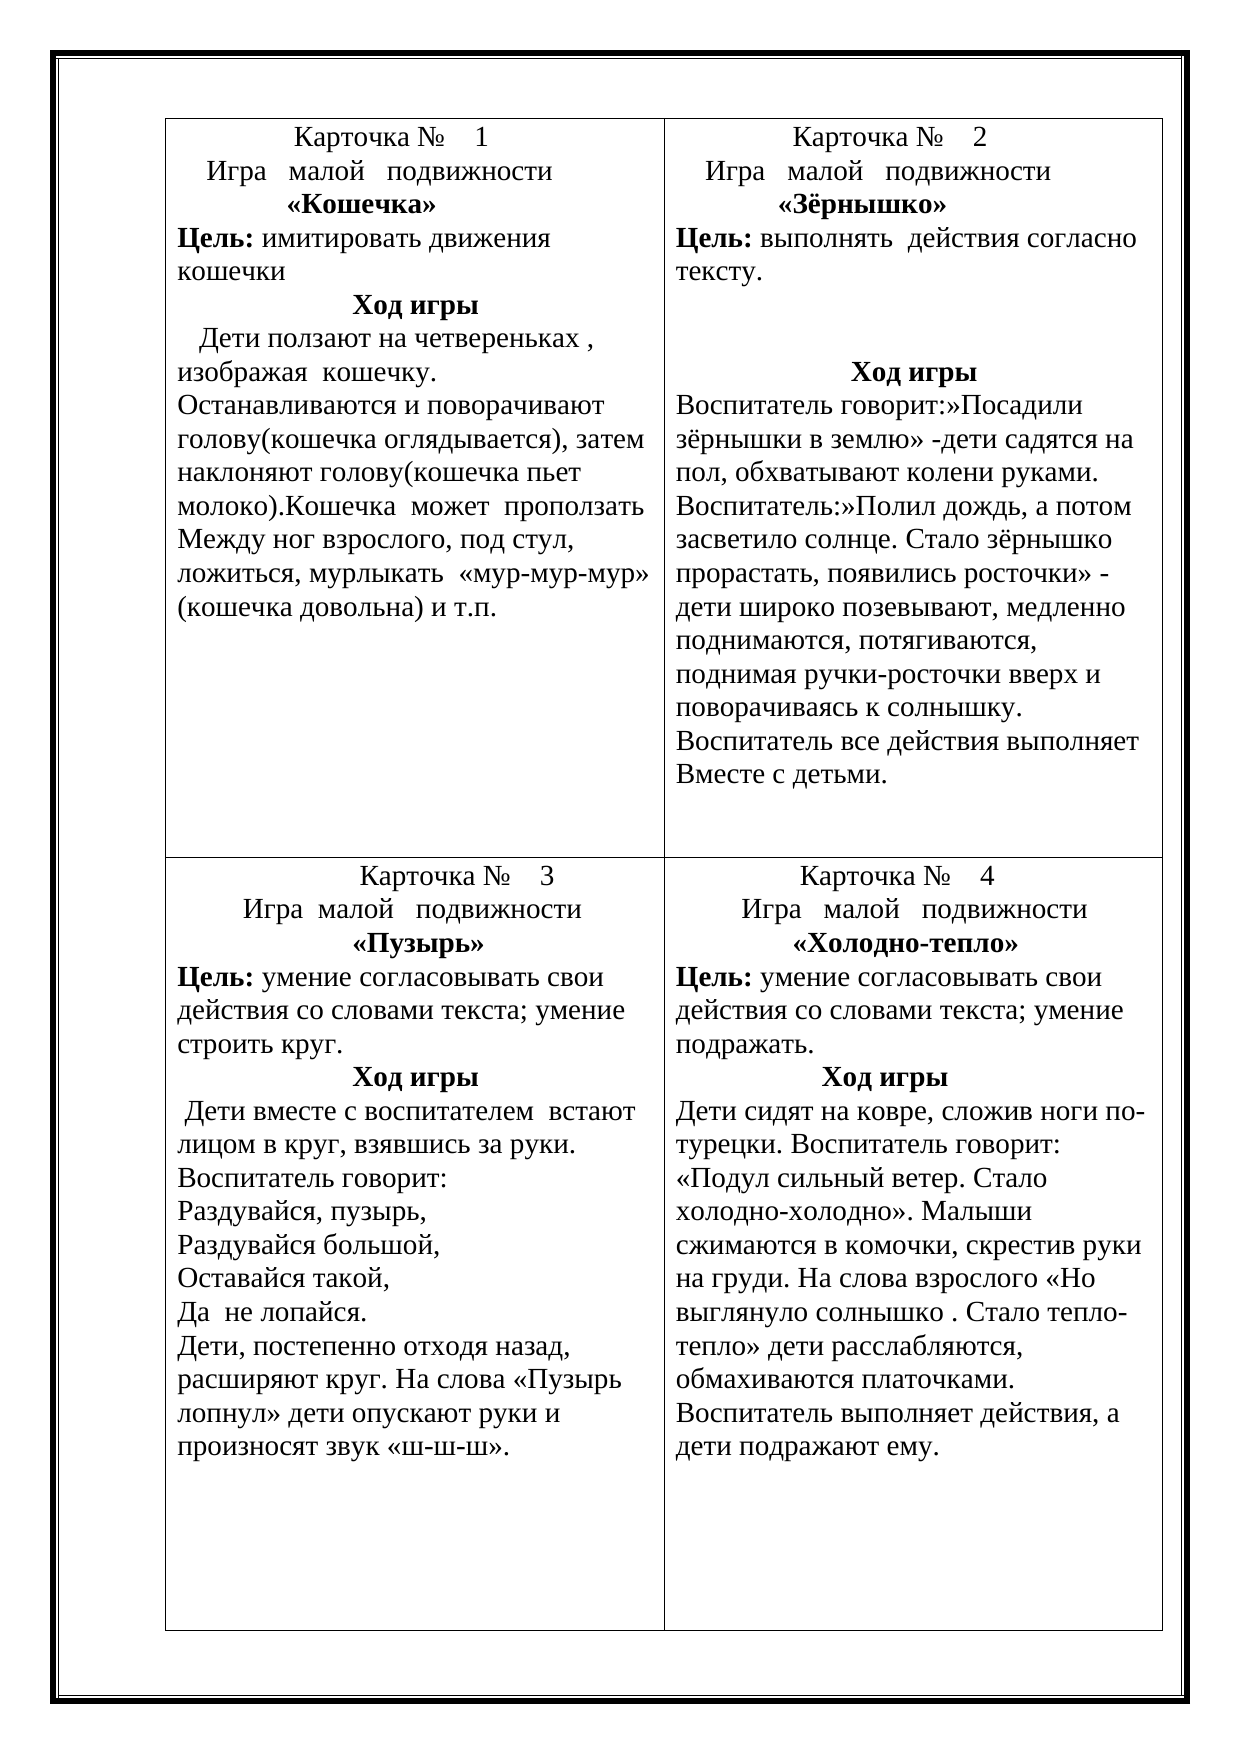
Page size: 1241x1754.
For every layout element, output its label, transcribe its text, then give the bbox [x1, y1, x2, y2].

table_header Карточка № 1 Игра малой подвижности «Кошечка» Цель: имитировать движения кошечки Ход игры Дети ползают на четвереньках , изображая кошечку. Останавливаются и поворачивают голову(кошечка оглядывается), затем наклоняют голову(кошечка пьет молоко).Кошечка может проползать Между ног взрослого, под стул, ложиться, мурлыкать «мур-мур-мур» (кошечка довольна) и т.п. [166, 119, 664, 857]
table_cell Карточка № 3 Игра малой подвижности «Пузырь» Цель: умение согласовывать свои действия со словами текста; умение строить круг. Ход игры Дети вместе с воспитателем встают лицом в круг, взявшись за руки. Воспитатель говорит: Раздувайся, пузырь, Раздувайся большой, Оставайся такой, Да не лопайся. Дети, постепенно отходя назад, расширяют круг. На слова «Пузырь лопнул» дети опускают руки и произносят звук «ш-ш-ш». [166, 858, 664, 1629]
table_header Карточка № 2 Игра малой подвижности «Зёрнышко» Цель: выполнять действия согласно тексту. Ход игры Воспитатель говорит:»Посадили зёрнышки в землю» -дети садятся на пол, обхватывают колени руками. Воспитатель:»Полил дождь, а потом засветило солнце. Стало зёрнышко прорастать, появились росточки» - дети широко позевывают, медленно поднимаются, потягиваются, поднимая ручки-росточки вверх и поворачиваясь к солнышку. Воспитатель все действия выполняет Вместе с детьми. [665, 119, 1162, 857]
table_cell Карточка № 4 Игра малой подвижности «Холодно-тепло» Цель: умение согласовывать свои действия со словами текста; умение подражать. Ход игры Дети сидят на ковре, сложив ноги по-турецки. Воспитатель говорит: «Подул сильный ветер. Стало холодно-холодно». Малыши сжимаются в комочки, скрестив руки на груди. На слова взрослого «Но выглянуло солнышко . Стало тепло-тепло» дети расслабляются, обмахиваются платочками. Воспитатель выполняет действия, а дети подражают ему. [665, 858, 1162, 1629]
